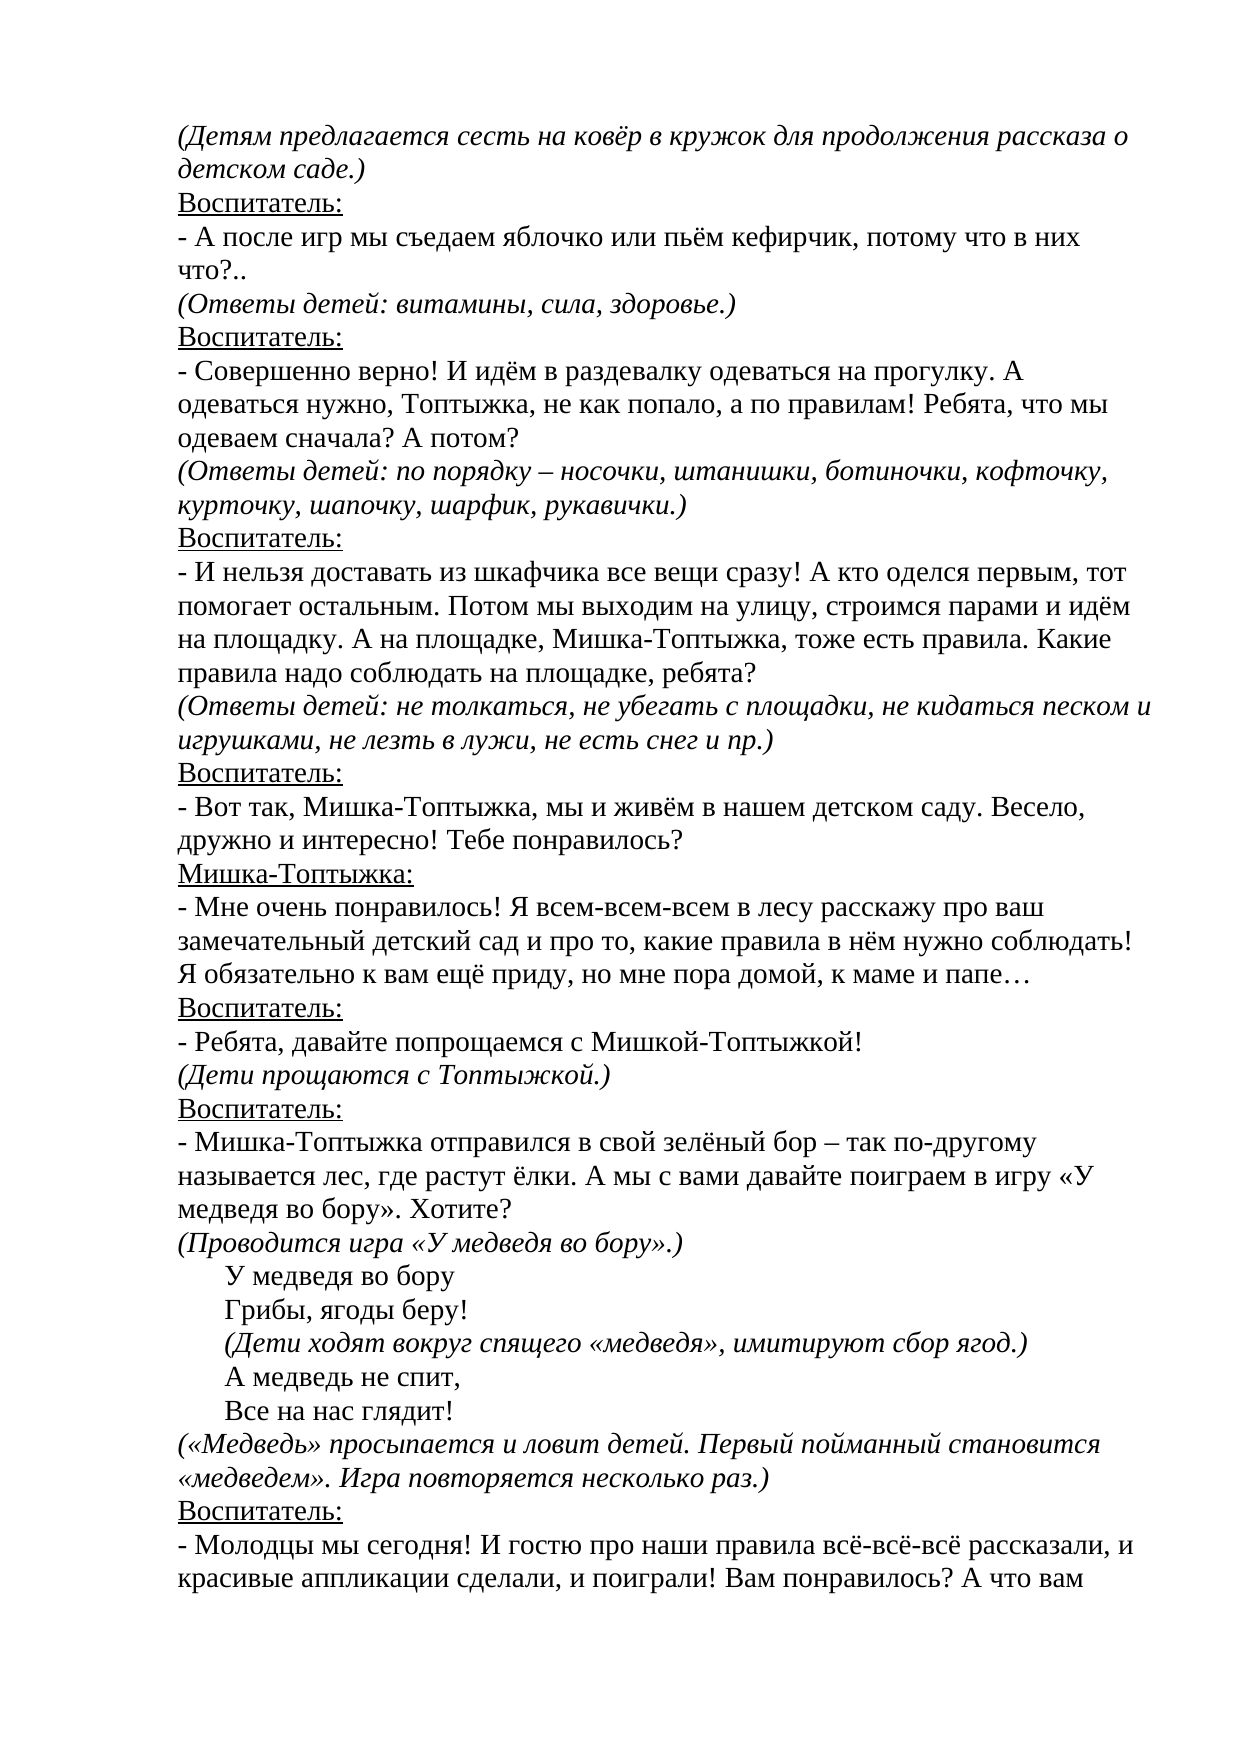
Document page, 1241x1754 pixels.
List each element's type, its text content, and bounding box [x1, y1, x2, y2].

text («Медведь» просыпается и ловит детей. Первый пойманный становится «медведем». Игра повторяется несколько раз.) [177, 1426, 1152, 1493]
text (Детям предлагается сесть на ковёр в кружок для продолжения рассказа о детском саде.) [177, 118, 1152, 185]
text (Ответы детей: не толкаться, не убегать с площадки, не кидаться песком и игрушками, не лезть в лужи, не есть снег и пр.) [177, 688, 1152, 755]
text (Дети прощаются с Топтыжкой.) [177, 1057, 1152, 1091]
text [177, 1527, 1152, 1594]
text У медведя во бору Грибы, ягоды беру! [224, 1258, 1152, 1326]
text Воспитатель: [177, 1493, 1152, 1527]
text Воспитатель: [177, 990, 1152, 1024]
text Воспитатель: [177, 755, 1152, 789]
text - Вот так, Мишка-Топтыжка, мы и живём в нашем детском саду. Весело, дружно и интересно! Тебе понравилось? [177, 789, 1152, 856]
text (Дети ходят вокруг спящего «медведя», имитируют сбор ягод.) А медведь не спит, Все на нас глядит! [224, 1326, 1152, 1426]
text Воспитатель: [177, 521, 1152, 554]
text Мишка-Топтыжка: [177, 856, 1152, 889]
text Воспитатель: [177, 319, 1152, 353]
text - Мишка-Топтыжка отправился в свой зелёный бор – так по-другому называется лес, где растут ёлки. А мы с вами давайте поиграем в игру «У медведя во бору». Хотите? [177, 1124, 1152, 1225]
text (Ответы детей: витамины, сила, здоровье.) [177, 286, 1152, 319]
text (Проводится игра «У медведя во бору».) [177, 1225, 1152, 1258]
text (Ответы детей: по порядку – носочки, штанишки, ботиночки, кофточку, курточку, шапочку, шарфик, рукавички.) [177, 453, 1152, 521]
text Воспитатель: [177, 185, 1152, 219]
text - Мне очень понравилось! Я всем-всем-всем в лесу расскажу про ваш замечательный детский сад и про то, какие правила в нём нужно соблюдать! Я обязательно к вам ещё приду, но мне пора домой, к маме и папе… [177, 889, 1152, 990]
text - Совершенно верно! И идём в раздевалку одеваться на прогулку. А одеваться нужно, Топтыжка, не как попало, а по правилам! Ребята, что мы одеваем сначала? А потом? [177, 353, 1152, 453]
text - Ребята, давайте попрощаемся с Мишкой-Топтыжкой! [177, 1024, 1152, 1057]
text Воспитатель: [177, 1091, 1152, 1124]
text - И нельзя доставать из шкафчика все вещи сразу! А кто оделся первым, тот помогает остальным. Потом мы выходим на улицу, строимся парами и идём на площадку. А на площадке, Мишка-Топтыжка, тоже есть правила. Какие правила надо соблюдать на площадке, ребята? [177, 554, 1152, 688]
text - А после игр мы съедаем яблочко или пьём кефирчик, потому что в них что?.. [177, 219, 1152, 286]
